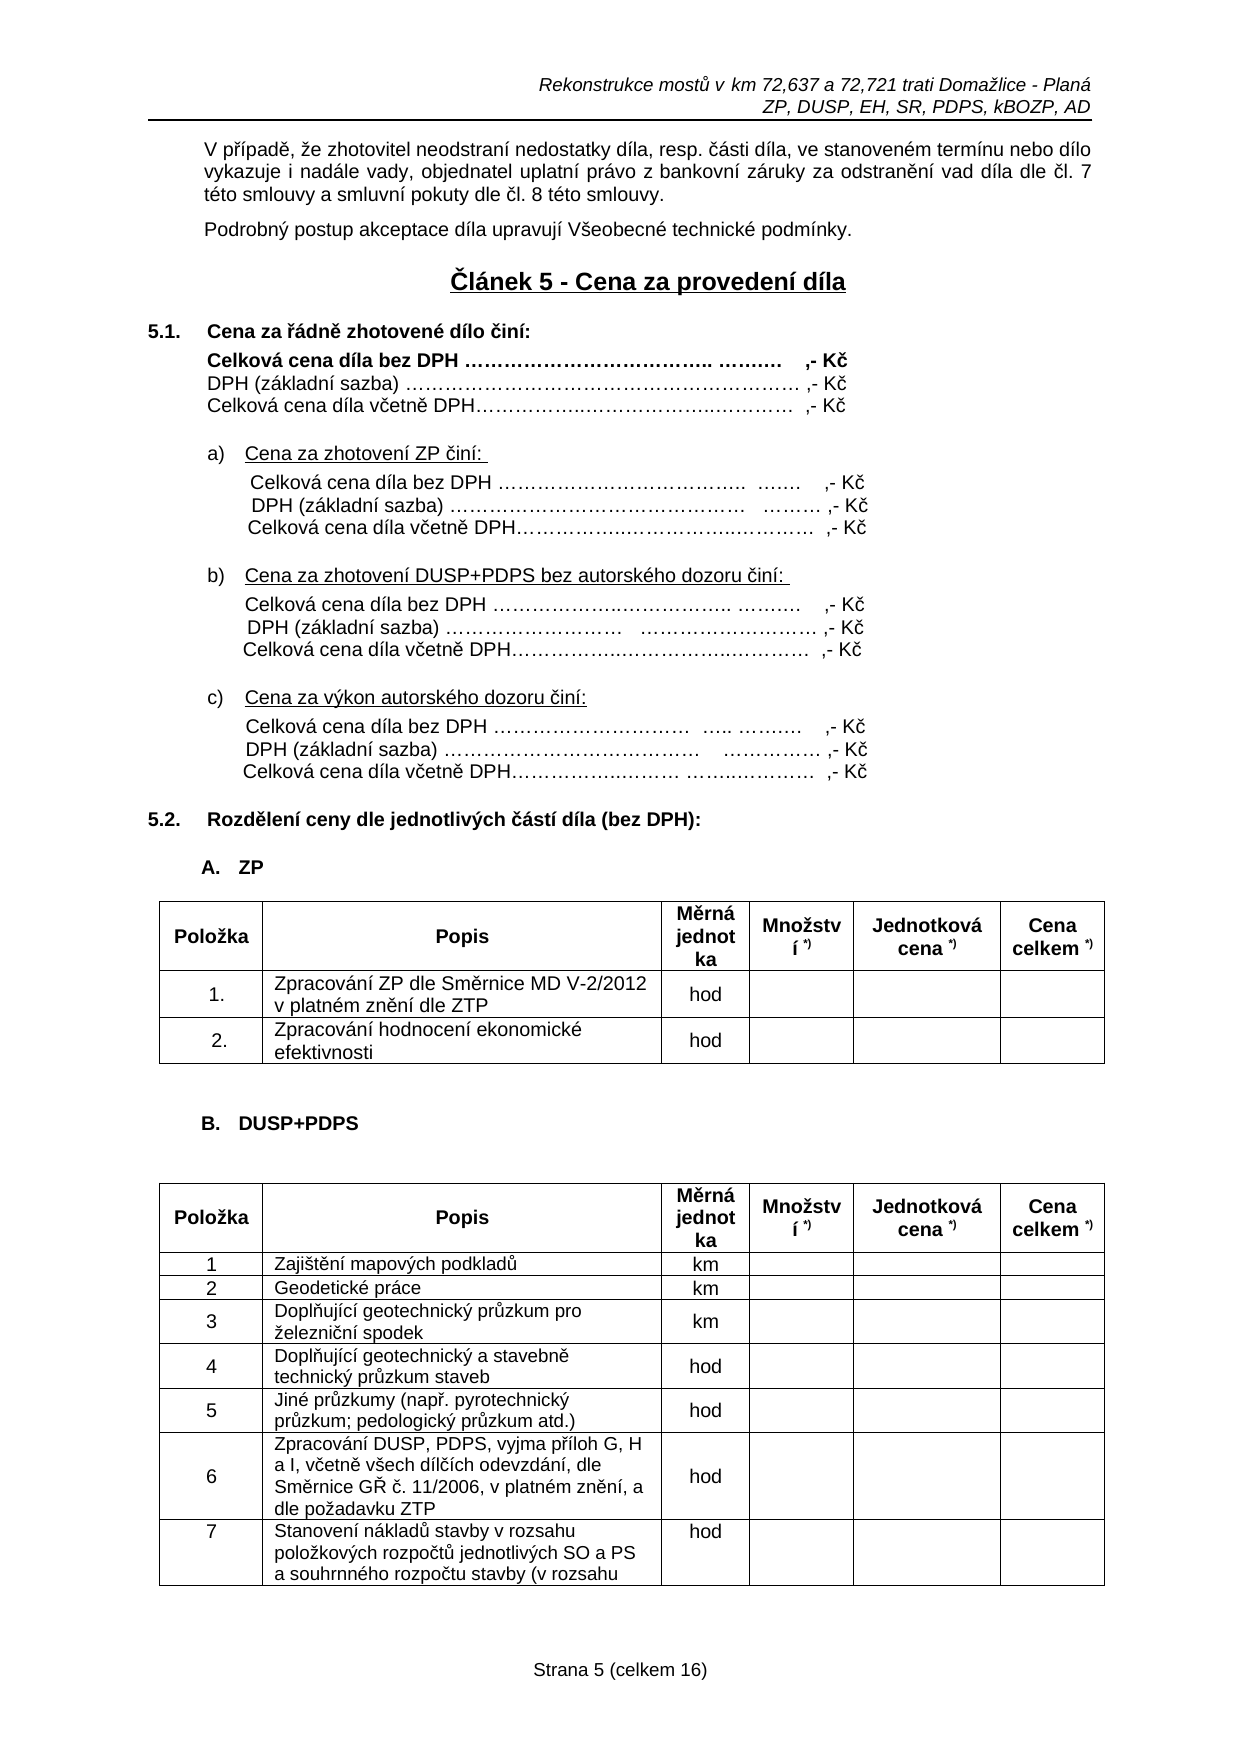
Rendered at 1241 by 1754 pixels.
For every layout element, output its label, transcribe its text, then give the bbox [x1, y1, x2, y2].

table_cell [854, 1300, 1000, 1343]
table_cell [750, 971, 853, 1017]
text DPH (základní sazba) …………………………………………………… ,- Kč [148, 371, 1092, 394]
text DPH (základní sazba) ………………………………… …………… ,- Kč [148, 738, 1092, 760]
table_header Cena celkem *) [1001, 902, 1104, 970]
table_cell Geodetické práce [263, 1276, 661, 1299]
text Celková cena díla včetně DPH……………..……………..………… ,- Kč [148, 638, 1092, 661]
table_cell [1001, 1300, 1104, 1343]
list Cena za zhotovení DUSP+PDPS bez autorského dozoru činí: [207, 564, 1092, 587]
text Celková cena díla včetně DPH……………..……… ……..………… ,- Kč [148, 760, 1092, 783]
table_cell Doplňující geotechnický a stavebně technický průzkum staveb [263, 1344, 661, 1387]
text Celková cena díla včetně DPH……………..……………..………… ,- Kč [148, 516, 1092, 539]
text DPH (základní sazba) ……………………………………… ……… ,- Kč [192, 493, 1092, 516]
table_header Jednotková cena *) [854, 902, 1000, 970]
table_cell [854, 1018, 1000, 1063]
table_cell [1001, 1276, 1104, 1299]
table_cell hod [662, 1018, 749, 1063]
table_header Množství *) [750, 1184, 853, 1252]
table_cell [263, 1520, 661, 1585]
table_cell [160, 1018, 262, 1063]
text 5.2. Rozdělení ceny dle jednotlivých částí díla (bez DPH): [148, 808, 1092, 831]
text Celková cena díla bez DPH ………………………… ….. …….… ,- Kč [207, 715, 1092, 738]
table_cell Doplňující geotechnický průzkum pro železniční spodek [263, 1300, 661, 1343]
table_cell [1001, 1253, 1104, 1275]
table_cell km [662, 1253, 749, 1275]
table_cell Zajištění mapových podkladů [263, 1253, 661, 1275]
table_cell hod [662, 971, 749, 1017]
table_header Popis [263, 1184, 661, 1252]
text V případě, že zhotovitel neodstraní nedostatky díla, resp. části díla, ve stanoveném termínu nebo dílo vykazuje i nadále vady, objednatel uplatní právo z bankovní záruky za odstranění vad díla dle čl. 7 této smlouvy a smluvní pokuty dle čl. 8 této smlouvy. [148, 137, 1092, 206]
table_header Množství *) [750, 902, 853, 970]
table_cell [854, 1276, 1000, 1299]
table_cell [854, 1520, 1000, 1585]
text Podrobný postup akceptace díla upravují Všeobecné technické podmínky. [148, 218, 1092, 241]
table_header Měrná jednotka [662, 902, 749, 970]
table_cell Jiné průzkumy (např. pyrotechnický průzkum; pedologický průzkum atd.) [263, 1389, 661, 1432]
list ZP [201, 856, 1092, 878]
table_cell [750, 1389, 853, 1432]
table_cell 6 [160, 1433, 262, 1519]
list Cena za zhotovení ZP činí: [207, 442, 1092, 464]
text Celková cena díla bez DPH ………………..…………….. …….… ,- Kč [230, 593, 1092, 616]
text Celková cena díla bez DPH ……………………………….. ….… ,- Kč [230, 471, 1092, 493]
text 5.1. Cena za řádně zhotovené dílo činí: [148, 320, 1092, 342]
table_header Položka [160, 902, 262, 970]
table_cell [854, 1433, 1000, 1519]
table_cell [1001, 1018, 1104, 1063]
table_cell [750, 1520, 853, 1585]
table_cell [750, 1253, 853, 1275]
text DPH (základní sazba) ……………………… ……………………… ,- Kč [192, 616, 1092, 638]
text Celková cena díla včetně DPH……………..………………..………… ,- Kč [148, 394, 1092, 417]
table_cell [854, 1344, 1000, 1387]
table_cell km [662, 1300, 749, 1343]
table_cell 1 [160, 1253, 262, 1275]
table_cell [1001, 1344, 1104, 1387]
list DUSP+PDPS [201, 1112, 1092, 1135]
table_cell 3 [160, 1300, 262, 1343]
table_cell [750, 1300, 853, 1343]
table_header Měrná jednotka [662, 1184, 749, 1252]
table_cell 2 [160, 1276, 262, 1299]
table_cell km [662, 1276, 749, 1299]
table_cell [1001, 971, 1104, 1017]
table_cell hod [662, 1389, 749, 1432]
table_cell hod [662, 1520, 749, 1585]
table_cell [1001, 1389, 1104, 1432]
table_cell hod [662, 1344, 749, 1387]
table_cell [750, 1433, 853, 1519]
table_cell [750, 1276, 853, 1299]
subtitle Článek 5 - Cena za provedení díla [204, 267, 1092, 296]
table_cell 5 [160, 1389, 262, 1432]
table_cell 7 [160, 1520, 262, 1585]
table_cell Zpracování DUSP, PDPS, vyjma příloh G, H a I, včetně všech dílčích odevzdání, dle Směrnice GŘ č. 11/2006, v platném znění, a dle požadavku ZTP [263, 1433, 661, 1519]
table_cell [750, 1018, 853, 1063]
table_cell [854, 971, 1000, 1017]
table_cell [1001, 1433, 1104, 1519]
table_header Popis [263, 902, 661, 970]
table_cell Zpracování hodnocení ekonomické efektivnosti [263, 1018, 661, 1063]
table_cell [1001, 1520, 1104, 1585]
table_header Položka [160, 1184, 262, 1252]
table_cell [160, 971, 262, 1017]
table_header Cena celkem *) [1001, 1184, 1104, 1252]
table_header Jednotková cena *) [854, 1184, 1000, 1252]
table_cell 4 [160, 1344, 262, 1387]
table_cell [854, 1389, 1000, 1432]
list Cena za výkon autorského dozoru činí: [207, 686, 1092, 709]
text Celková cena díla bez DPH ……………………………….. …….… ,- Kč [207, 349, 1092, 371]
table_cell [750, 1344, 853, 1387]
table_cell Zpracování ZP dle Směrnice MD V-2/2012 v platném znění dle ZTP [263, 971, 661, 1017]
table_cell hod [662, 1433, 749, 1519]
table_cell [854, 1253, 1000, 1275]
